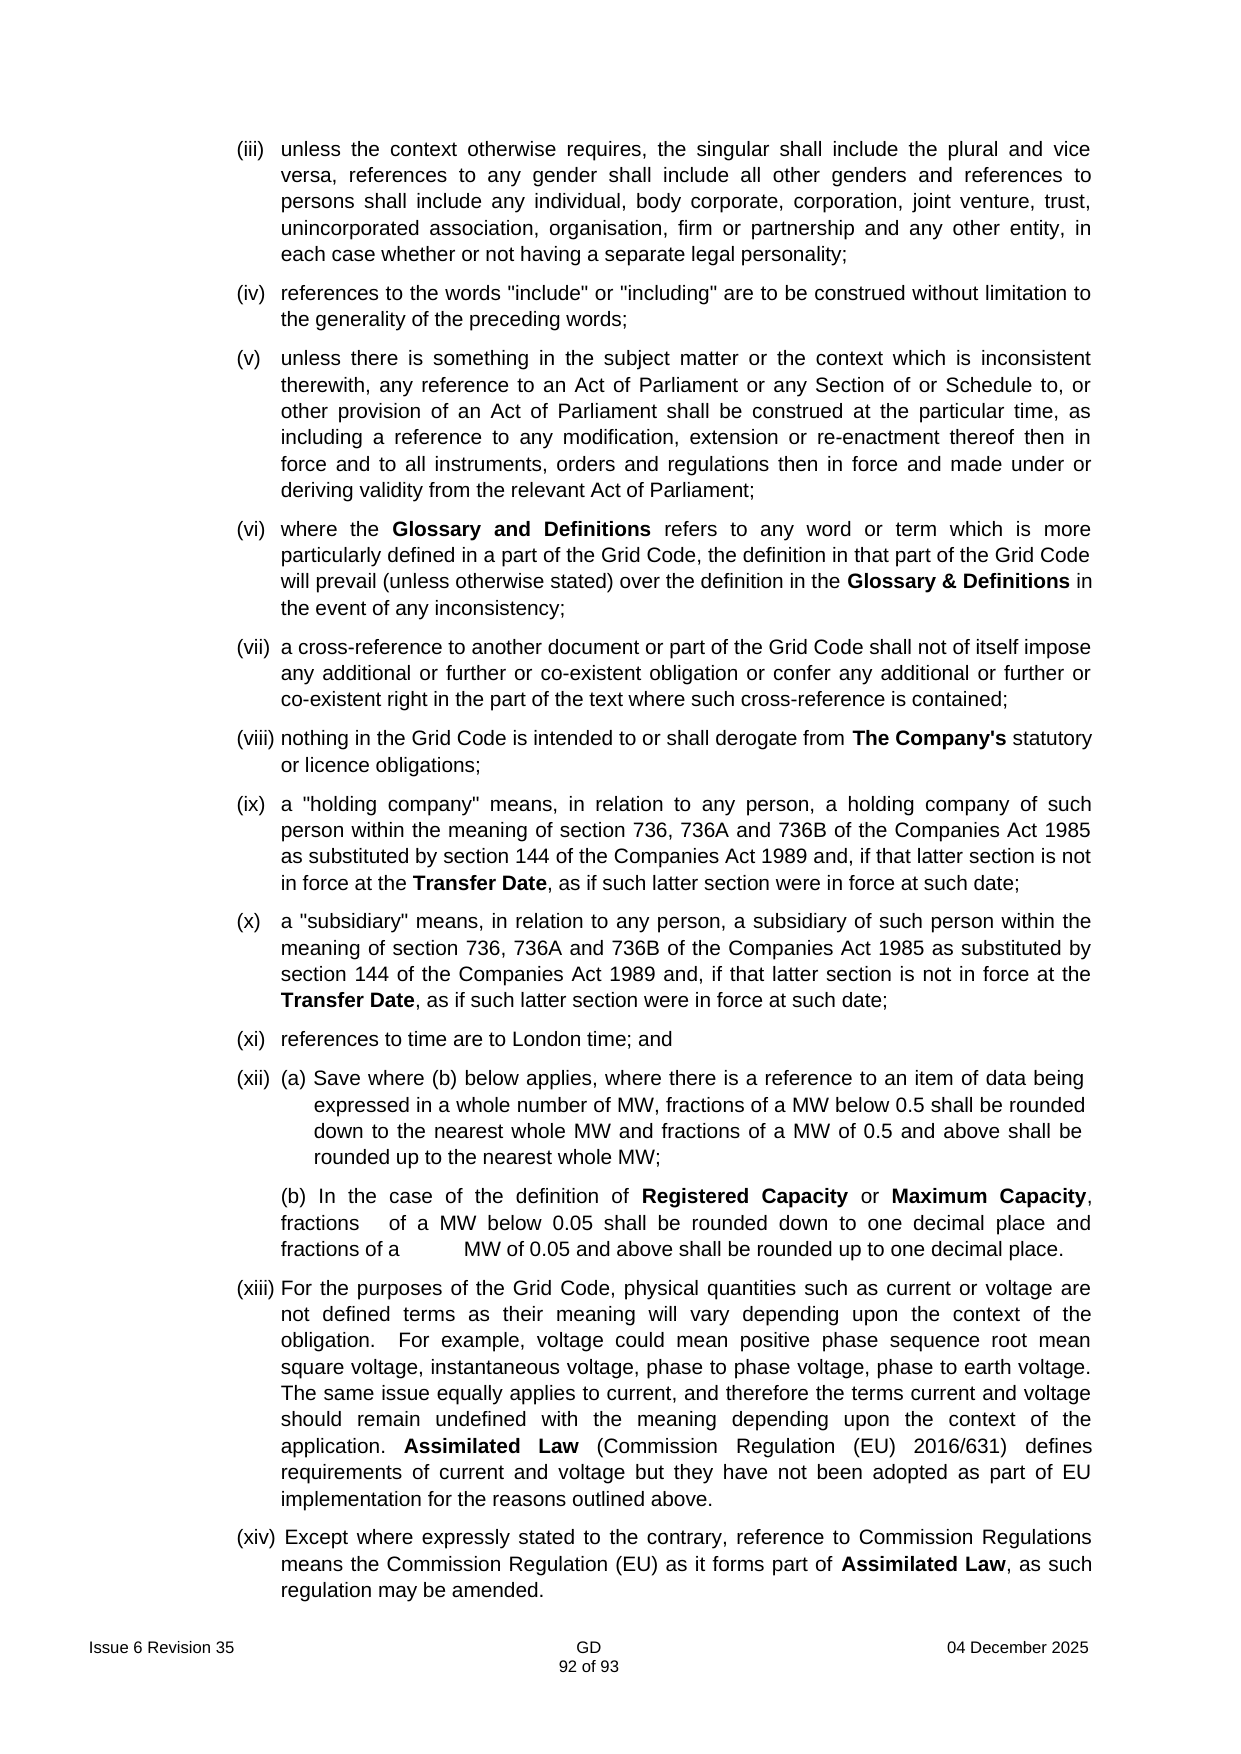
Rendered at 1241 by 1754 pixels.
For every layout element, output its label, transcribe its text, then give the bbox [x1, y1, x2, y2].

text (xiii) For the purposes of the Grid Code, physical quantities such as current or voltage are not defined terms as their meaning will vary depending upon the context of the obligation. For example, voltage could mean positive phase sequence root mean square voltage, instantaneous voltage, phase to phase voltage, phase to earth voltage. The same issue equally applies to current, and therefore the terms current and voltage should remain undefined with the meaning depending upon the context of the application. Assimilated Law (Commission Regulation (EU) 2016/631) defines requirements of current and voltage but they have not been adopted as part of EU implementation for the reasons outlined above. [236, 1276, 1092, 1510]
text (b) In the case of the definition of Registered Capacity or Maximum Capacity, fractions of a MW below 0.05 shall be rounded down to one decimal place and fractions of a MW of 0.05 and above shall be rounded up to one decimal place. [236, 1184, 1092, 1261]
text (xiv) Except where expressly stated to the contrary, reference to Commission Regulations means the Commission Regulation (EU) as it forms part of Assimilated Law, as such regulation may be amended. [236, 1525, 1092, 1602]
text (ix) a "holding company" means, in relation to any person, a holding company of such person within the meaning of section 736, 736A and 736B of the Companies Act 1985 as substituted by section 144 of the Companies Act 1989 and, if that latter section is not in force at the Transfer Date, as if such latter section were in force at such date; [236, 791, 1092, 894]
text (xi) references to time are to London time; and [236, 1027, 1092, 1051]
text (vi) where the Glossary and Definitions refers to any word or term which is more particularly defined in a part of the Grid Code, the definition in that part of the Grid Code will prevail (unless otherwise stated) over the definition in the Glossary & Definitions in the event of any inconsistency; [236, 517, 1092, 620]
text (iv) references to the words "include" or "including" are to be construed without limitation to the generality of the preceding words; [236, 281, 1092, 331]
text (xii) (a) Save where (b) below applies, where there is a reference to an item of data being expressed in a whole number of MW, fractions of a MW below 0.5 shall be rounded down to the nearest whole MW and fractions of a MW of 0.5 and above shall be rounded up to the nearest whole MW; [236, 1066, 1092, 1169]
text (viii) nothing in the Grid Code is intended to or shall derogate from The Company's statutory or licence obligations; [236, 726, 1092, 776]
text (x) a "subsidiary" means, in relation to any person, a subsidiary of such person within the meaning of section 736, 736A and 736B of the Companies Act 1985 as substituted by section 144 of the Companies Act 1989 and, if that latter section is not in force at the Transfer Date, as if such latter section were in force at such date; [236, 909, 1092, 1012]
text (vii) a cross-reference to another document or part of the Grid Code shall not of itself impose any additional or further or co-existent obligation or confer any additional or further or co-existent right in the part of the text where such cross-reference is contained; [236, 634, 1092, 711]
text (v) unless there is something in the subject matter or the context which is inconsistent therewith, any reference to an Act of Parliament or any Section of or Schedule to, or other provision of an Act of Parliament shall be construed at the particular time, as including a reference to any modification, extension or re-enactment thereof then in force and to all instruments, orders and regulations then in force and made under or deriving validity from the relevant Act of Parliament; [236, 346, 1092, 502]
text (iii) unless the context otherwise requires, the singular shall include the plural and vice versa, references to any gender shall include all other genders and references to persons shall include any individual, body corporate, corporation, joint venture, trust, unincorporated association, organisation, firm or partnership and any other entity, in each case whether or not having a separate legal personality; [236, 137, 1092, 266]
